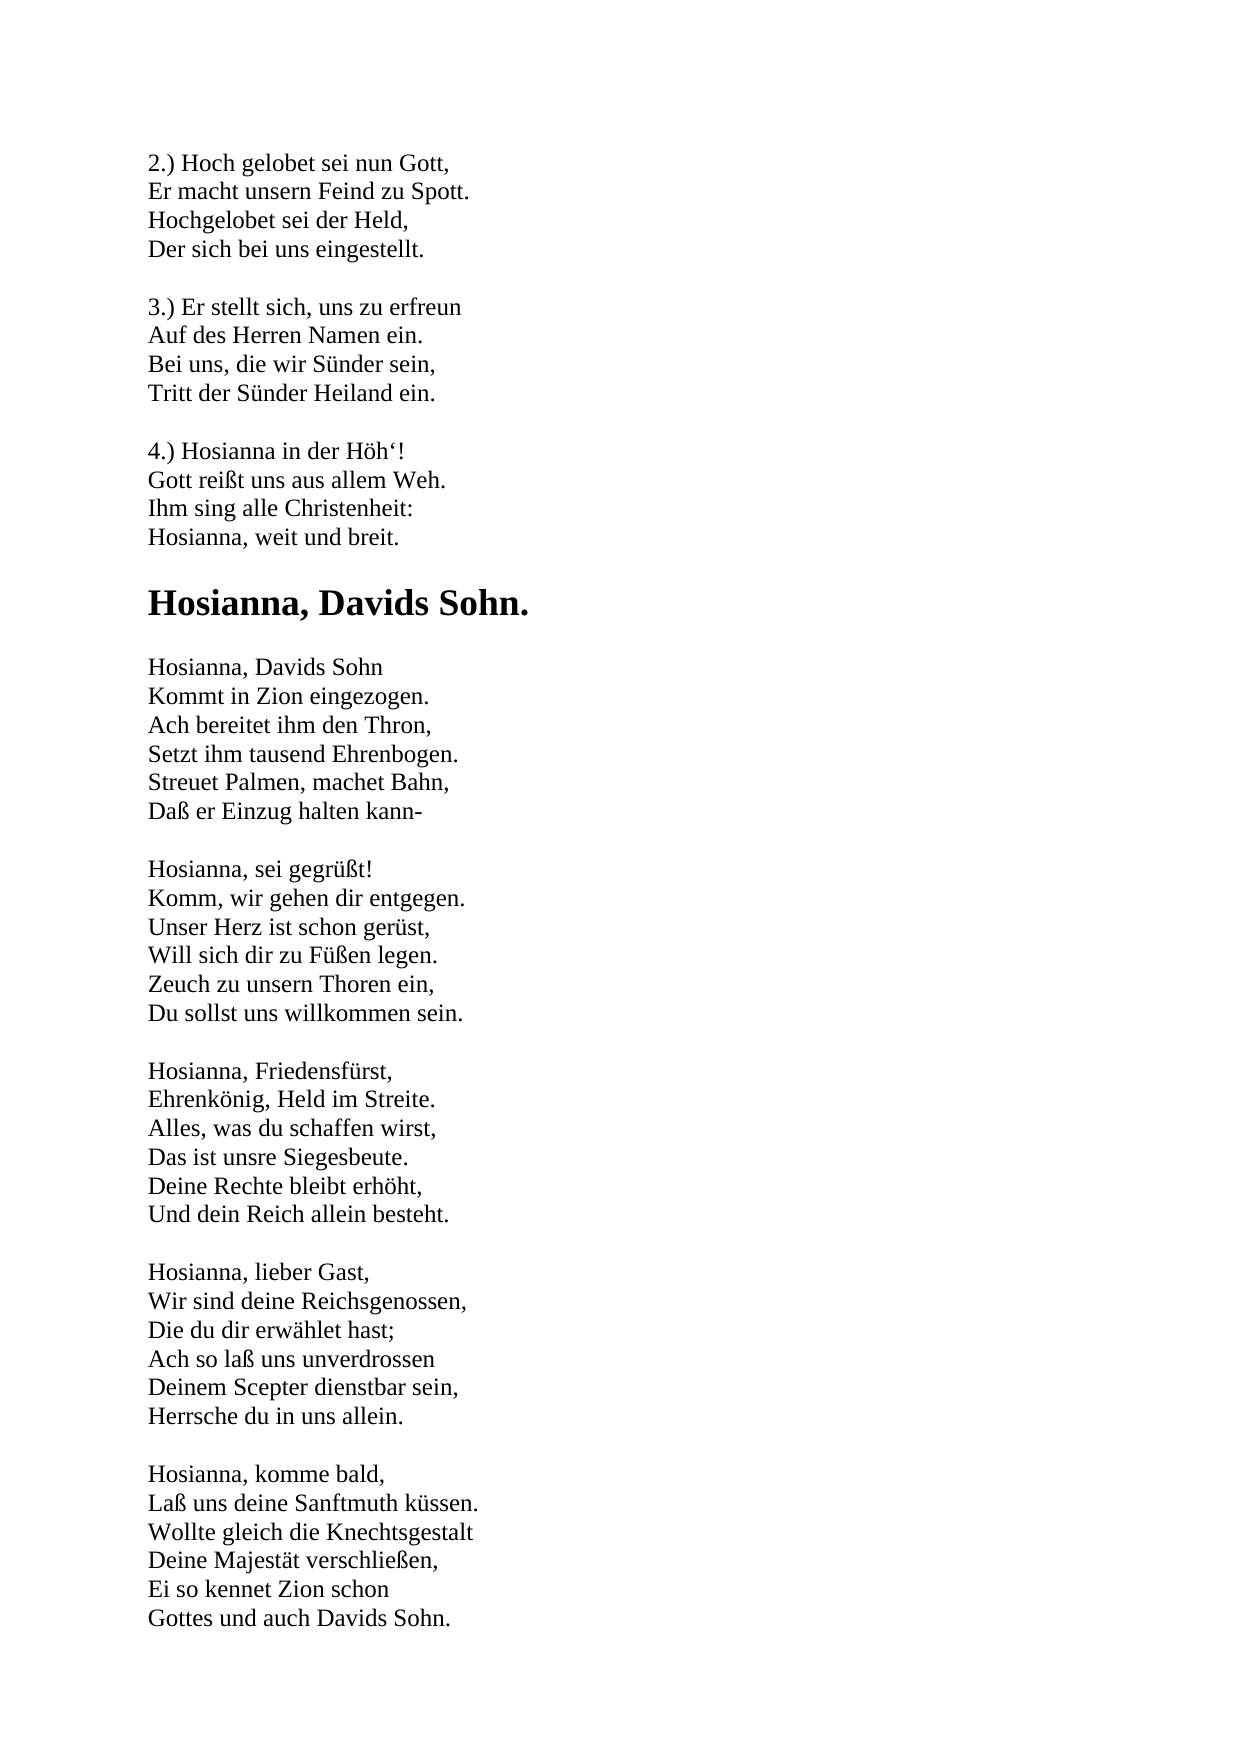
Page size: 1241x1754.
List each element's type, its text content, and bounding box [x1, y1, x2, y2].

text Hosianna, Friedensfürst, Ehrenkönig, Held im Streite. Alles, was du schaffen wirst, Das ist unsre Siegesbeute. Deine Rechte bleibt erhöht, Und dein Reich allein besteht. [148, 1056, 1093, 1228]
text Hosianna, komme bald, Laß uns deine Sanftmuth küssen. Wollte gleich die Knechtsgestalt Deine Majestät verschließen, Ei so kennet Zion schon Gottes und auch Davids Sohn. [148, 1459, 1093, 1632]
text Hosianna, sei gegrüßt! Komm, wir gehen dir entgegen. Unser Herz ist schon gerüst, Will sich dir zu Füßen legen. Zeuch zu unsern Thoren ein, Du sollst uns willkommen sein. [148, 854, 1093, 1027]
text 3.) Er stellt sich, uns zu erfreun Auf des Herren Namen ein. Bei uns, die wir Sünder sein, Tritt der Sünder Heiland ein. [148, 292, 1093, 407]
text Hosianna, lieber Gast, Wir sind deine Reichsgenossen, Die du dir erwählet hast; Ach so laß uns unverdrossen Deinem Scepter dienstbar sein, Herrsche du in uns allein. [148, 1257, 1093, 1430]
text 4.) Hosianna in der Höh‘! Gott reißt uns aus allem Weh. Ihm sing alle Christenheit: Hosianna, weit und breit. [148, 436, 1093, 551]
text 2.) Hoch gelobet sei nun Gott, Er macht unsern Feind zu Spott. Hochgelobet sei der Held, Der sich bei uns eingestellt. [148, 148, 1093, 263]
text Hosianna, Davids Sohn Kommt in Zion eingezogen. Ach bereitet ihm den Thron, Setzt ihm tausend Ehrenbogen. Streuet Palmen, machet Bahn, Daß er Einzug halten kann- [148, 652, 1093, 825]
subtitle Hosianna, Davids Sohn. [148, 580, 1093, 623]
